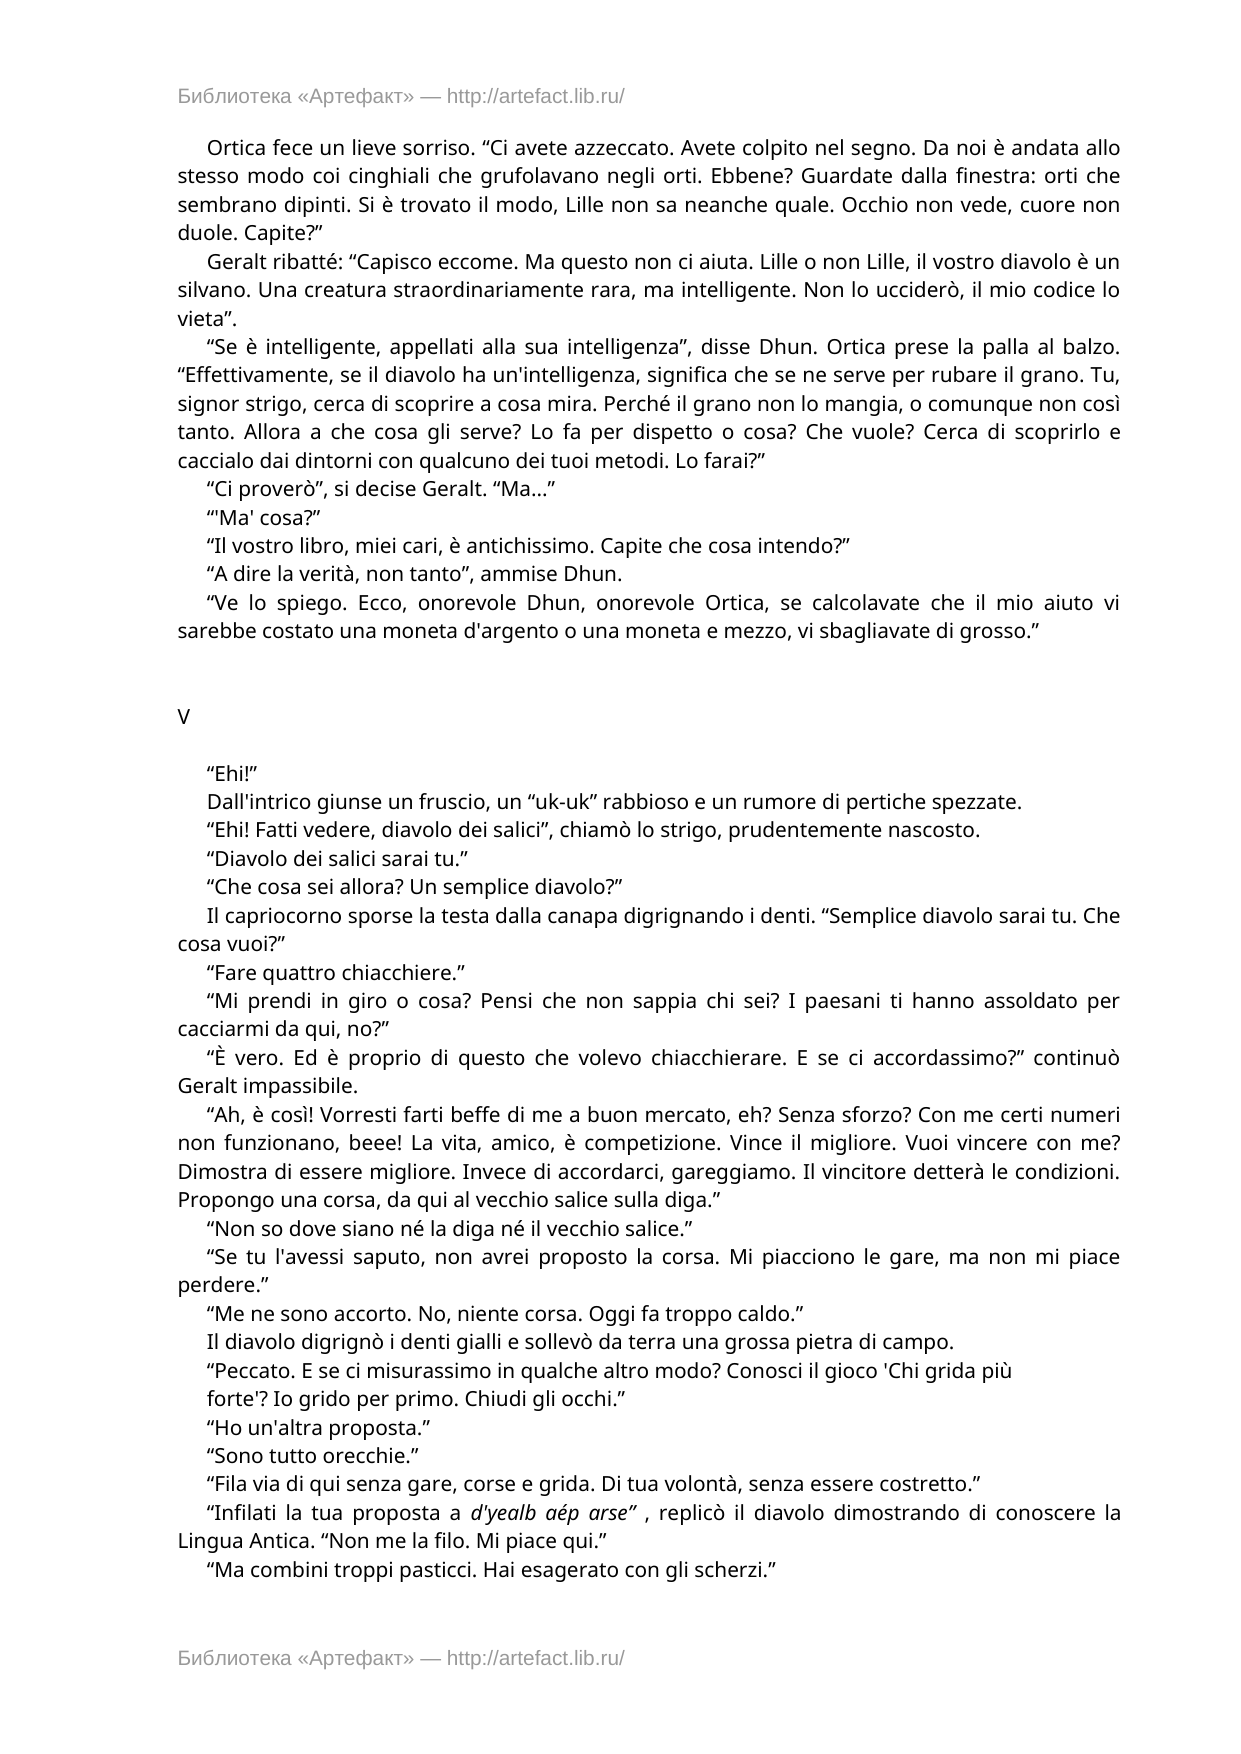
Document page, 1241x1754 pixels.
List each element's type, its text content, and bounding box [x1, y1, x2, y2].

text “Ci proverò”, si decise Geralt. “Ma...” [177, 474, 1122, 503]
text “È vero. Ed è proprio di questo che volevo chiacchierare. E se ci accordassimo?” continuò Geralt impassibile. [177, 1043, 1122, 1100]
text “Fila via di qui senza gare, corse e grida. Di tua volontà, senza essere costretto.” [177, 1469, 1122, 1498]
text “Se tu l'avessi saputo, non avrei proposto la corsa. Mi piacciono le gare, ma non mi piace perdere.” [177, 1242, 1122, 1299]
text “A dire la verità, non tanto”, ammise Dhun. [177, 559, 1122, 588]
text Il capriocorno sporse la testa dalla canapa digrignando i denti. “Semplice diavolo sarai tu. Che cosa vuoi?” [177, 901, 1122, 958]
text “Sono tutto orecchie.” [177, 1441, 1122, 1469]
text “Ho un'altra proposta.” [177, 1413, 1122, 1441]
text “Il vostro libro, miei cari, è antichissimo. Capite che cosa intendo?” [177, 531, 1122, 559]
text “Fare quattro chiacchiere.” [177, 958, 1122, 986]
text “Se è intelligente, appellati alla sua intelligenza”, disse Dhun. Ortica prese la palla al balzo. “Effettivamente, se il diavolo ha un'intelligenza, significa che se ne serve per rubare il grano. Tu, signor strigo, cerca di scoprire a cosa mira. Perché il grano non lo mangia, o comunque non così tanto. Allora a che cosa gli serve? Lo fa per dispetto o cosa? Che vuole? Cerca di scoprirlo e caccialo dai dintorni con qualcuno dei tuoi metodi. Lo farai?” [177, 332, 1122, 474]
text “Ah, è così! Vorresti farti beffe di me a buon mercato, eh? Senza sforzo? Con me certi numeri non funzionano, beee! La vita, amico, è competizione. Vince il migliore. Vuoi vincere con me? Dimostra di essere migliore. Invece di accordarci, gareggiamo. Il vincitore detterà le condizioni. Propongo una corsa, da qui al vecchio salice sulla diga.” [177, 1100, 1122, 1214]
text “Ma combini troppi pasticci. Hai esagerato con gli scherzi.” [177, 1555, 1122, 1583]
text “Che cosa sei allora? Un semplice diavolo?” [177, 872, 1122, 901]
text Il diavolo digrignò i denti gialli e sollevò da terra una grossa pietra di campo. [177, 1327, 1122, 1356]
text “Ve lo spiego. Ecco, onorevole Dhun, onorevole Ortica, se calcolavate che il mio aiuto vi sarebbe costato una moneta d'argento o una moneta e mezzo, vi sbagliavate di grosso.” [177, 588, 1122, 645]
text “Ehi!” [177, 759, 1122, 787]
text “Non so dove siano né la diga né il vecchio salice.” [177, 1214, 1122, 1242]
text “Diavolo dei salici sarai tu.” [177, 844, 1122, 872]
text “Infilati la tua proposta a d'yealb aép arse” , replicò il diavolo dimostrando di conoscere la Lingua Antica. “Non me la filo. Mi piace qui.” [177, 1498, 1122, 1555]
text “Peccato. E se ci misurassimo in qualche altro modo? Conosci il gioco 'Chi grida più [177, 1356, 1122, 1384]
text forte'? Io grido per primo. Chiudi gli occhi.” [177, 1384, 1122, 1413]
text “Ehi! Fatti vedere, diavolo dei salici”, chiamò lo strigo, prudentemente nascosto. [177, 816, 1122, 844]
text V [177, 702, 1122, 730]
text “Mi prendi in giro o cosa? Pensi che non sappia chi sei? I paesani ti hanno assoldato per cacciarmi da qui, no?” [177, 986, 1122, 1043]
text Ortica fece un lieve sorriso. “Ci avete azzeccato. Avete colpito nel segno. Da noi è andata allo stesso modo coi cinghiali che grufolavano negli orti. Ebbene? Guardate dalla finestra: orti che sembrano dipinti. Si è trovato il modo, Lille non sa neanche quale. Occhio non vede, cuore non duole. Capite?” [177, 133, 1122, 247]
text Dall'intrico giunse un fruscio, un “uk-uk” rabbioso e un rumore di pertiche spezzate. [177, 787, 1122, 816]
text Geralt ribatté: “Capisco eccome. Ma questo non ci aiuta. Lille o non Lille, il vostro diavolo è un silvano. Una creatura straordinariamente rara, ma intelligente. Non lo ucciderò, il mio codice lo vieta”. [177, 247, 1122, 332]
text “Me ne sono accorto. No, niente corsa. Oggi fa troppo caldo.” [177, 1299, 1122, 1327]
text “'Ma' cosa?” [177, 503, 1122, 531]
